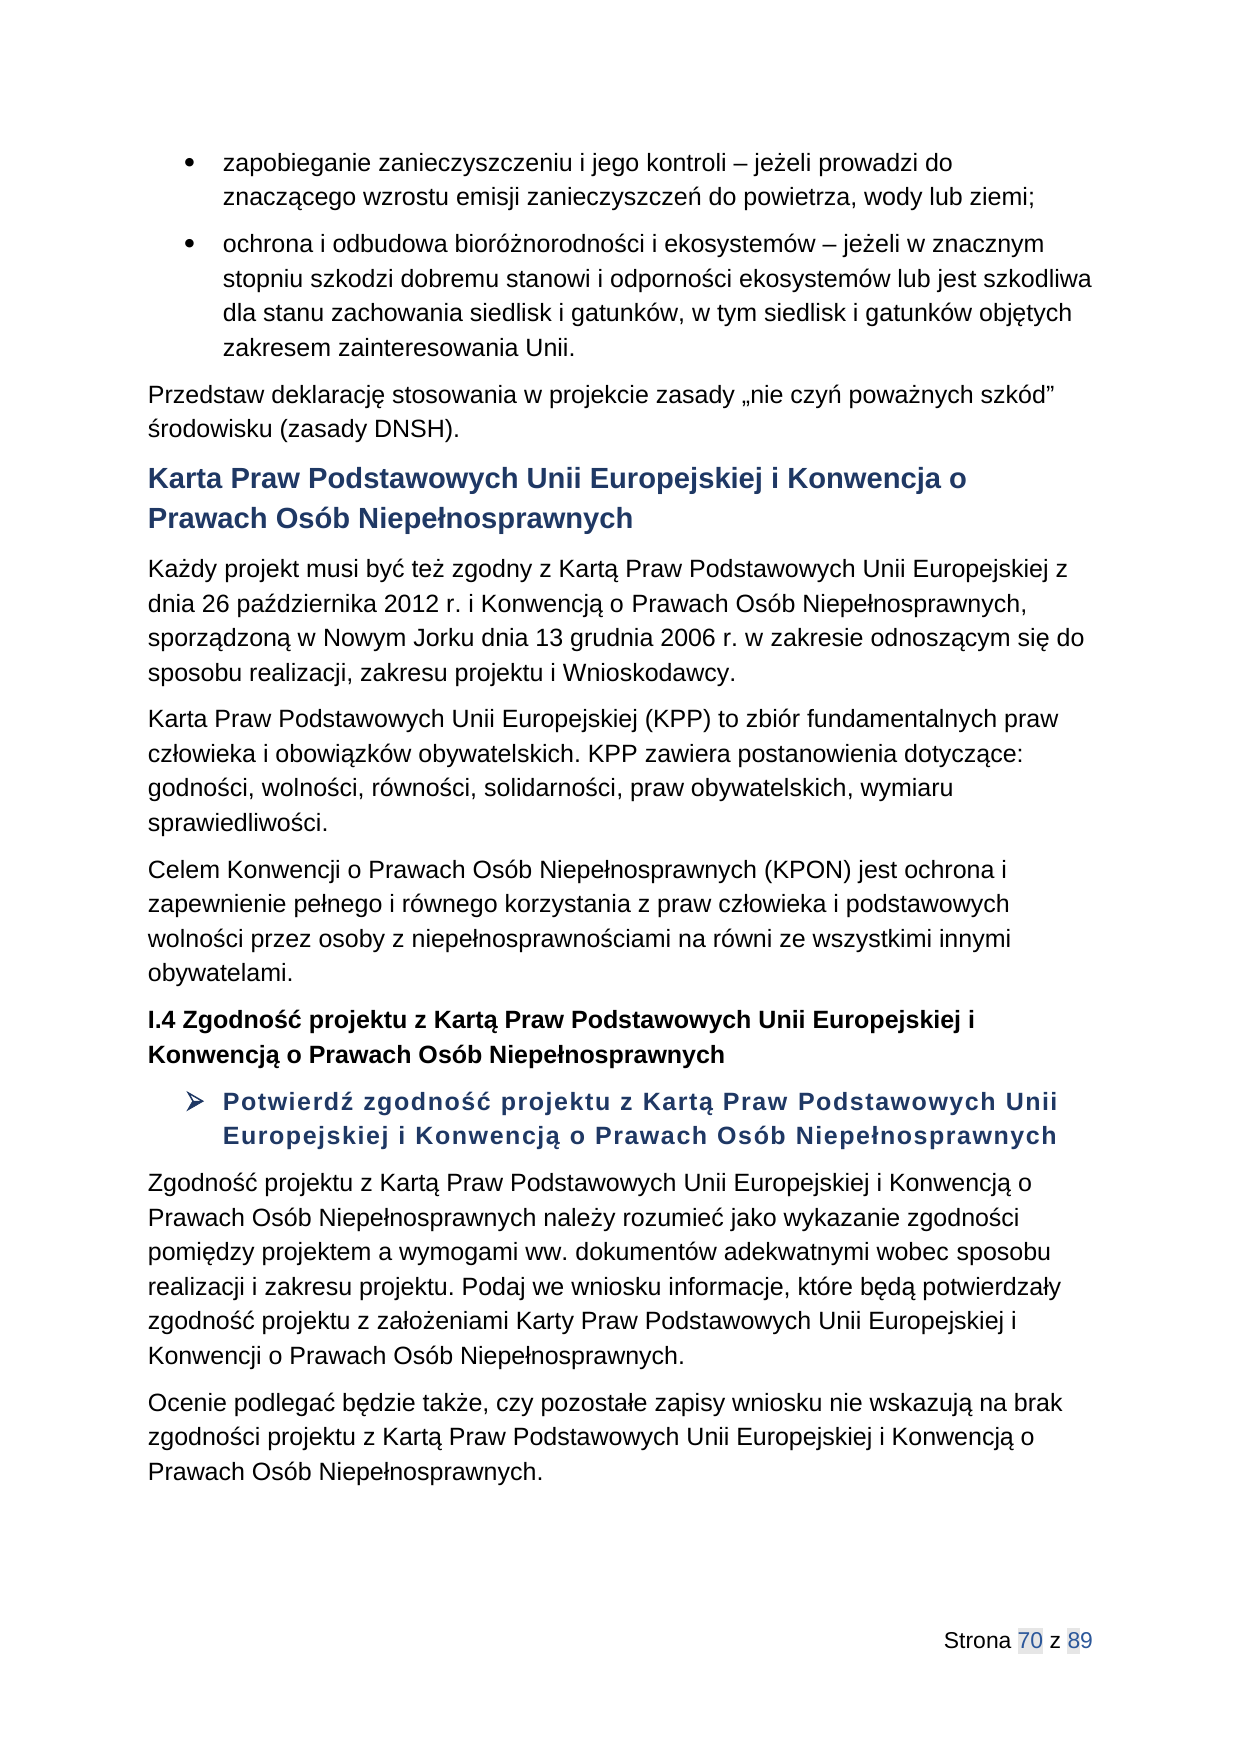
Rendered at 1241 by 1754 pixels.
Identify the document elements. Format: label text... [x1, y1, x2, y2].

text Przedstaw deklarację stosowania w projekcie zasady „nie czyń poważnych szkód” środowisku (zasady DNSH). [148, 380, 1093, 443]
list zapobieganie zanieczyszczeniu i jego kontroli – jeżeli prowadzi do znaczącego wzrostu emisji zanieczyszczeń do powietrza, wody lub ziemi; [185, 148, 1093, 211]
text Zgodność projektu z Kartą Praw Podstawowych Unii Europejskiej i Konwencją o Prawach Osób Niepełnosprawnych należy rozumieć jako wykazanie zgodności pomiędzy projektem a wymogami ww. dokumentów adekwatnymi wobec sposobu realizacji i zakresu projektu. Podaj we wniosku informacje, które będą potwierdzały zgodność projektu z założeniami Karty Praw Podstawowych Unii Europejskiej i Konwencji o Prawach Osób Niepełnosprawnych. [148, 1168, 1093, 1369]
text Ocenie podlegać będzie także, czy pozostałe zapisy wniosku nie wskazują na brak zgodności projektu z Kartą Praw Podstawowych Unii Europejskiej i Konwencją o Prawach Osób Niepełnosprawnych. [148, 1388, 1093, 1485]
text I.4 Zgodność projektu z Kartą Praw Podstawowych Unii Europejskiej i Konwencją o Prawach Osób Niepełnosprawnych [148, 1005, 1093, 1068]
text Celem Konwencji o Prawach Osób Niepełnosprawnych (KPON) jest ochrona i zapewnienie pełnego i równego korzystania z praw człowieka i podstawowych wolności przez osoby z niepełnosprawnościami na równi ze wszystkimi innymi obywatelami. [148, 855, 1093, 987]
list ochrona i odbudowa bioróżnorodności i ekosystemów – jeżeli w znacznym stopniu szkodzi dobremu stanowi i odporności ekosystemów lub jest szkodliwa dla stanu zachowania siedlisk i gatunków, w tym siedlisk i gatunków objętych zakresem zainteresowania Unii. [185, 229, 1093, 361]
text Karta Praw Podstawowych Unii Europejskiej (KPP) to zbiór fundamentalnych praw człowieka i obowiązków obywatelskich. KPP zawiera postanowienia dotyczące: godności, wolności, równości, solidarności, praw obywatelskich, wymiaru sprawiedliwości. [148, 704, 1093, 837]
subtitle Karta Praw Podstawowych Unii Europejskiej i Konwencja o Prawach Osób Niepełnosprawnych [148, 461, 1093, 535]
text Każdy projekt musi być też zgodny z Kartą Praw Podstawowych Unii Europejskiej z dnia 26 października 2012 r. i Konwencją o Prawach Osób Niepełnosprawnych, sporządzoną w Nowym Jorku dnia 13 grudnia 2006 r. w zakresie odnoszącym się do sposobu realizacji, zakresu projektu i Wnioskodawcy. [148, 554, 1093, 686]
list Potwierdź zgodność projektu z Kartą Praw Podstawowych Unii Europejskiej i Konwencją o Prawach Osób Niepełnosprawnych [185, 1087, 1093, 1150]
